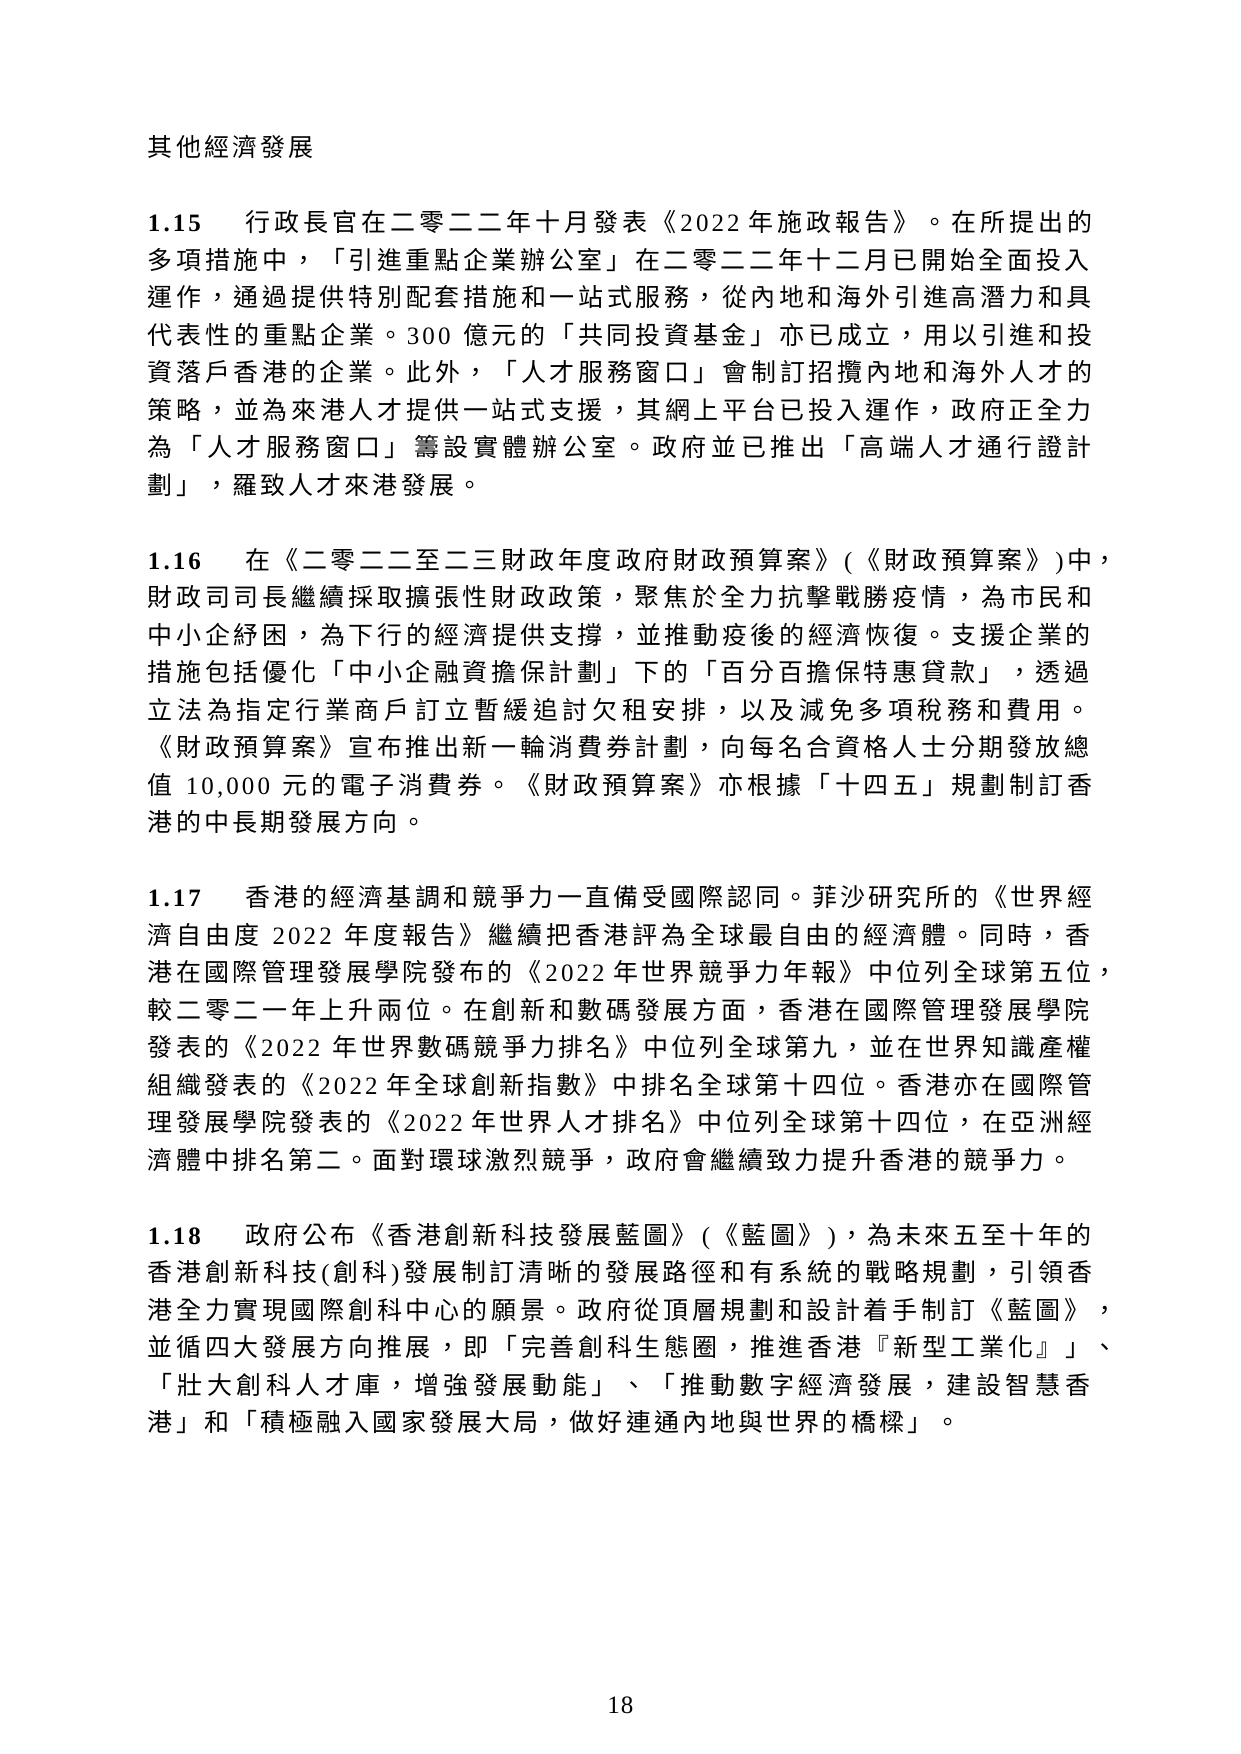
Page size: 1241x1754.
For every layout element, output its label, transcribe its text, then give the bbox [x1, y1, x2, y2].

text 1.18 政府公布《香港創新科技發展藍圖》(《藍圖》)，為未來五至十年的香港創新科技(創科)發展制訂清晰的發展路徑和有系統的戰略規劃，引領香港全力實現國際創科中心的願景。政府從頂層規劃和設計着手制訂《藍圖》，並循四大發展方向推展，即「完善創科生態圈，推進香港『新型工業化』」、「壯大創科人才庫，增強發展動能」、「推動數字經濟發展，建設智慧香港」和「積極融入國家發展大局，做好連通內地與世界的橋樑」。 [148, 1214, 1092, 1439]
text 其他經濟發展 [148, 127, 1092, 164]
text 1.15 行政長官在二零二二年十月發表《2022年施政報告》。在所提出的多項措施中，「引進重點企業辦公室」在二零二二年十二月已開始全面投入運作，通過提供特別配套措施和一站式服務，從內地和海外引進高潛力和具代表性的重點企業。300 億元的「共同投資基金」亦已成立，用以引進和投資落戶香港的企業。此外，「人才服務窗口」會制訂招攬內地和海外人才的策略，並為來港人才提供一站式支援，其網上平台已投入運作，政府正全力為「人才服務窗口」籌設實體辦公室。政府並已推出「高端人才通行證計劃」，羅致人才來港發展。 [148, 202, 1092, 502]
text 1.16 在《二零二二至二三財政年度政府財政預算案》(《財政預算案》)中，財政司司長繼續採取擴張性財政政策，聚焦於全力抗擊戰勝疫情，為市民和中小企紓困，為下行的經濟提供支撐，並推動疫後的經濟恢復。支援企業的措施包括優化「中小企融資擔保計劃」下的「百分百擔保特惠貸款」，透過立法為指定行業商戶訂立暫緩追討欠租安排，以及減免多項稅務和費用。《財政預算案》宣布推出新一輪消費券計劃，向每名合資格人士分期發放總值 10,000 元的電子消費券。《財政預算案》亦根據「十四五」規劃制訂香港的中長期發展方向。 [148, 539, 1092, 839]
text 1.17 香港的經濟基調和競爭力一直備受國際認同。菲沙研究所的《世界經濟自由度 2022 年度報告》繼續把香港評為全球最自由的經濟體。同時，香港在國際管理發展學院發布的《2022年世界競爭力年報》中位列全球第五位，較二零二一年上升兩位。在創新和數碼發展方面，香港在國際管理發展學院發表的《2022 年世界數碼競爭力排名》中位列全球第九，並在世界知識產權組織發表的《2022年全球創新指數》中排名全球第十四位。香港亦在國際管理發展學院發表的《2022年世界人才排名》中位列全球第十四位，在亞洲經濟體中排名第二。面對環球激烈競爭，政府會繼續致力提升香港的競爭力。 [148, 877, 1092, 1177]
